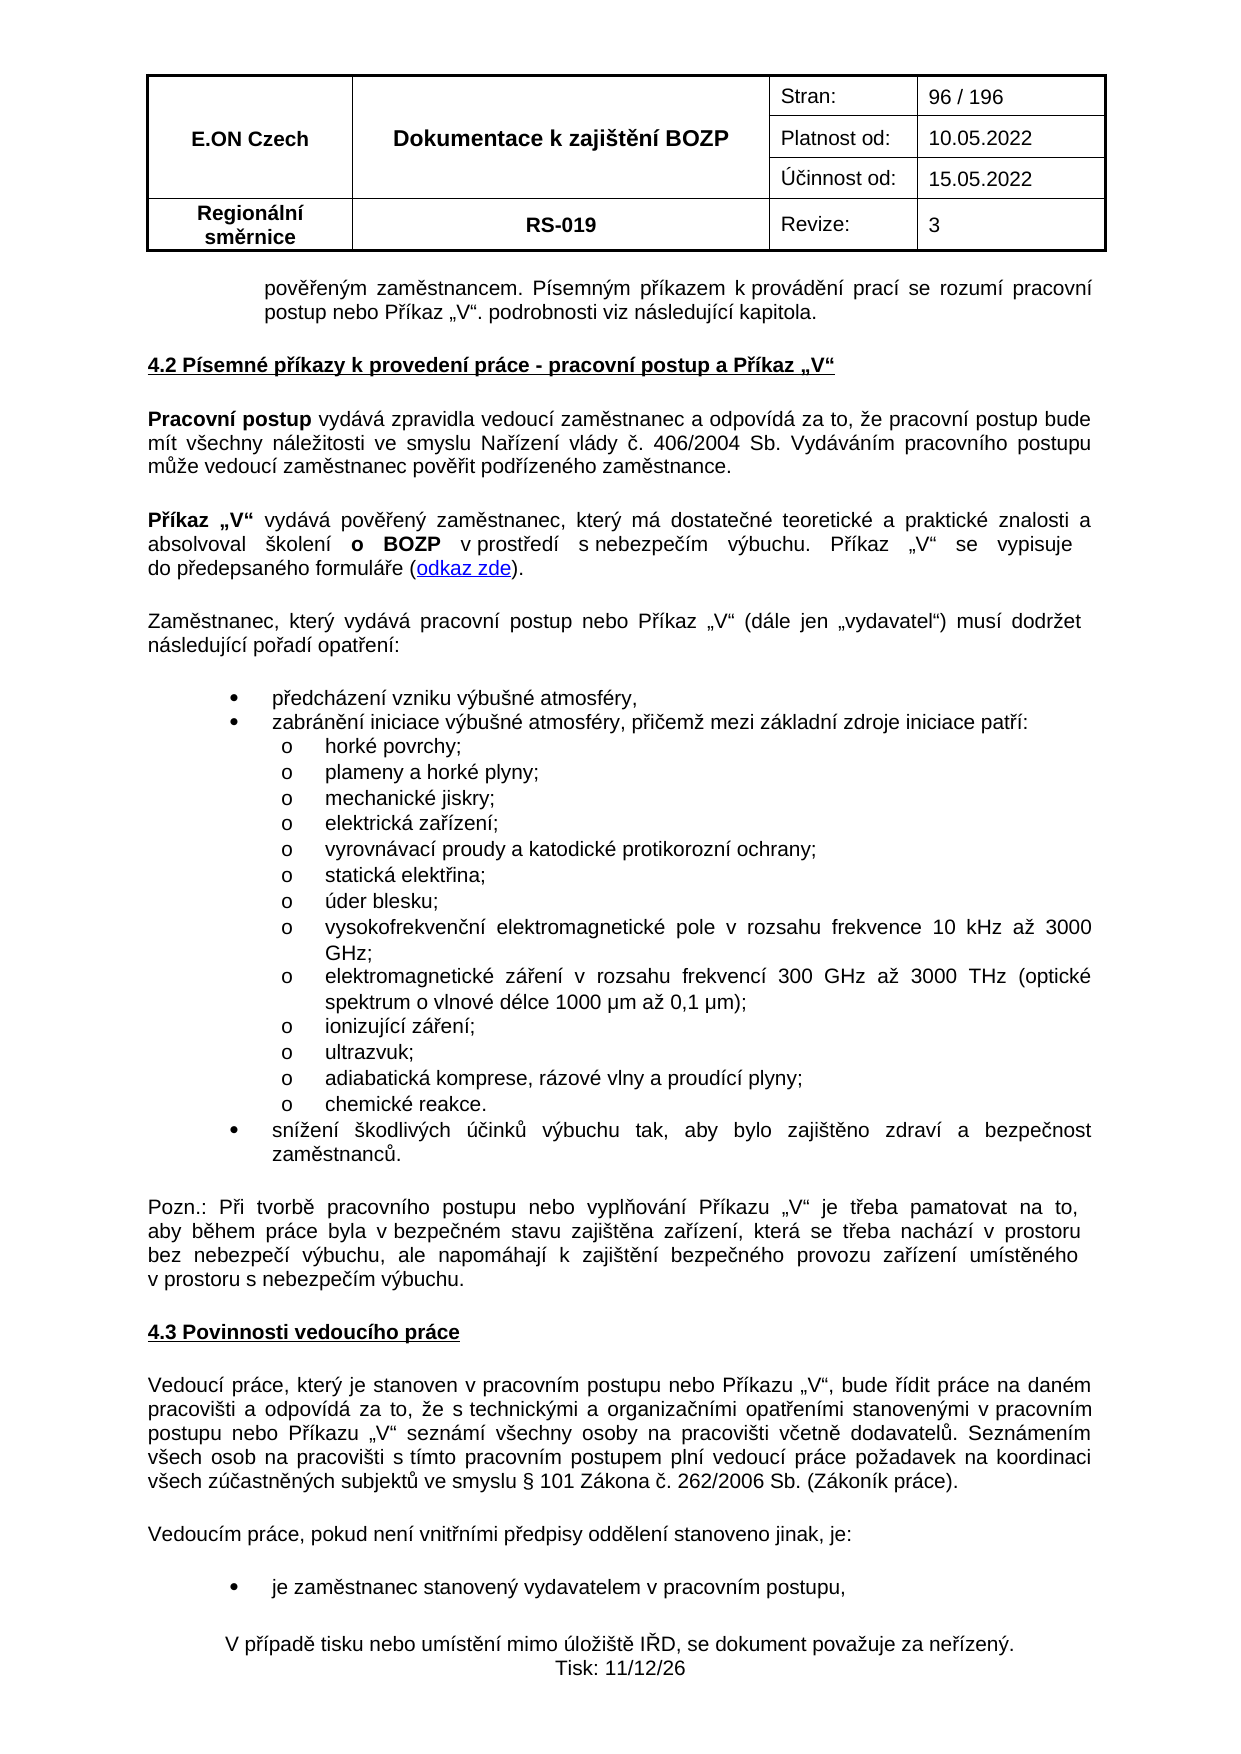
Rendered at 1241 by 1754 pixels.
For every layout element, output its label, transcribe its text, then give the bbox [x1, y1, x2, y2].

list chemické reakce. [281, 1092, 1092, 1117]
list mechanické jiskry; [281, 785, 1092, 811]
text Pozn.: Při tvorbě pracovního postupu nebo vyplňování Příkazu „V“ je třeba pamatovat na to, aby během práce byla v bezpečném stavu zajištěna zařízení, která se třeba nachází v prostoru bez nebezpečí výbuchu, ale napomáhají k zajištění bezpečného provozu zařízení umístěného v prostoru s nebezpečím výbuchu. [148, 1194, 1092, 1290]
list elektromagnetické záření v rozsahu frekvencí 300 GHz až 3000 THz (optické spektrum o vlnové délce 1000 μm až 0,1 μm); [281, 964, 1092, 1014]
list elektrická zařízení; [281, 811, 1092, 837]
list vyrovnávací proudy a katodické protikorozní ochrany; [281, 837, 1092, 863]
list plameny a horké plyny; [281, 759, 1092, 785]
list statická elektřina; [281, 863, 1092, 889]
text Vedoucím práce, pokud není vnitřními předpisy oddělení stanoveno jinak, je: [148, 1522, 1092, 1546]
list ionizující záření; [281, 1014, 1092, 1040]
list snížení škodlivých účinků výbuchu tak, aby bylo zajištěno zdraví a bezpečnost zaměstnanců. [230, 1117, 1092, 1165]
list adiabatická komprese, rázové vlny a proudící plyny; [281, 1066, 1092, 1092]
text Pracovní postup vydává zpravidla vedoucí zaměstnanec a odpovídá za to, že pracovní postup bude mít všechny náležitosti ve smyslu Nařízení vlády č. 406/2004 Sb. Vydáváním pracovního postupu může vedoucí zaměstnanec pověřit podřízeného zaměstnance. [148, 406, 1092, 478]
text Vedoucí práce, který je stanoven v pracovním postupu nebo Příkazu „V“, bude řídit práce na daném pracovišti a odpovídá za to, že s technickými a organizačními opatřeními stanovenými v pracovním postupu nebo Příkazu „V“ seznámí všechny osoby na pracovišti včetně dodavatelů. Seznámením všech osob na pracovišti s tímto pracovním postupem plní vedoucí práce požadavek na koordinaci všech zúčastněných subjektů ve smyslu § 101 Zákona č. 262/2006 Sb. (Zákoník práce). [148, 1373, 1092, 1492]
list úder blesku; [281, 889, 1092, 914]
text Příkaz „V“ vydává pověřený zaměstnanec, který má dostatečné teoretické a praktické znalosti a absolvoval školení o BOZP v prostředí s nebezpečím výbuchu. Příkaz „V“ se vypisuje do předepsaného formuláře (odkaz zde). [148, 507, 1092, 579]
list zabránění iniciace výbušné atmosféry, přičemž mezi základní zdroje iniciace patří: [230, 709, 1092, 734]
list vysokofrekvenční elektromagnetické pole v rozsahu frekvence 10 kHz až 3000 GHz; [281, 914, 1092, 964]
text 4.3 Povinnosti vedoucího práce [148, 1319, 1092, 1343]
list ultrazvuk; [281, 1040, 1092, 1066]
list předcházení vzniku výbušné atmosféry, [230, 686, 1092, 709]
list horké povrchy; [281, 734, 1092, 759]
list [227, 276, 1092, 324]
list je zaměstnanec stanovený vydavatelem v pracovním postupu, [230, 1575, 1092, 1599]
text 4.2 Písemné příkazy k provedení práce - pracovní postup a Příkaz „V“ [148, 353, 1092, 377]
text Zaměstnanec, který vydává pracovní postup nebo Příkaz „V“ (dále jen „vydavatel“) musí dodržet následující pořadí opatření: [148, 608, 1092, 656]
